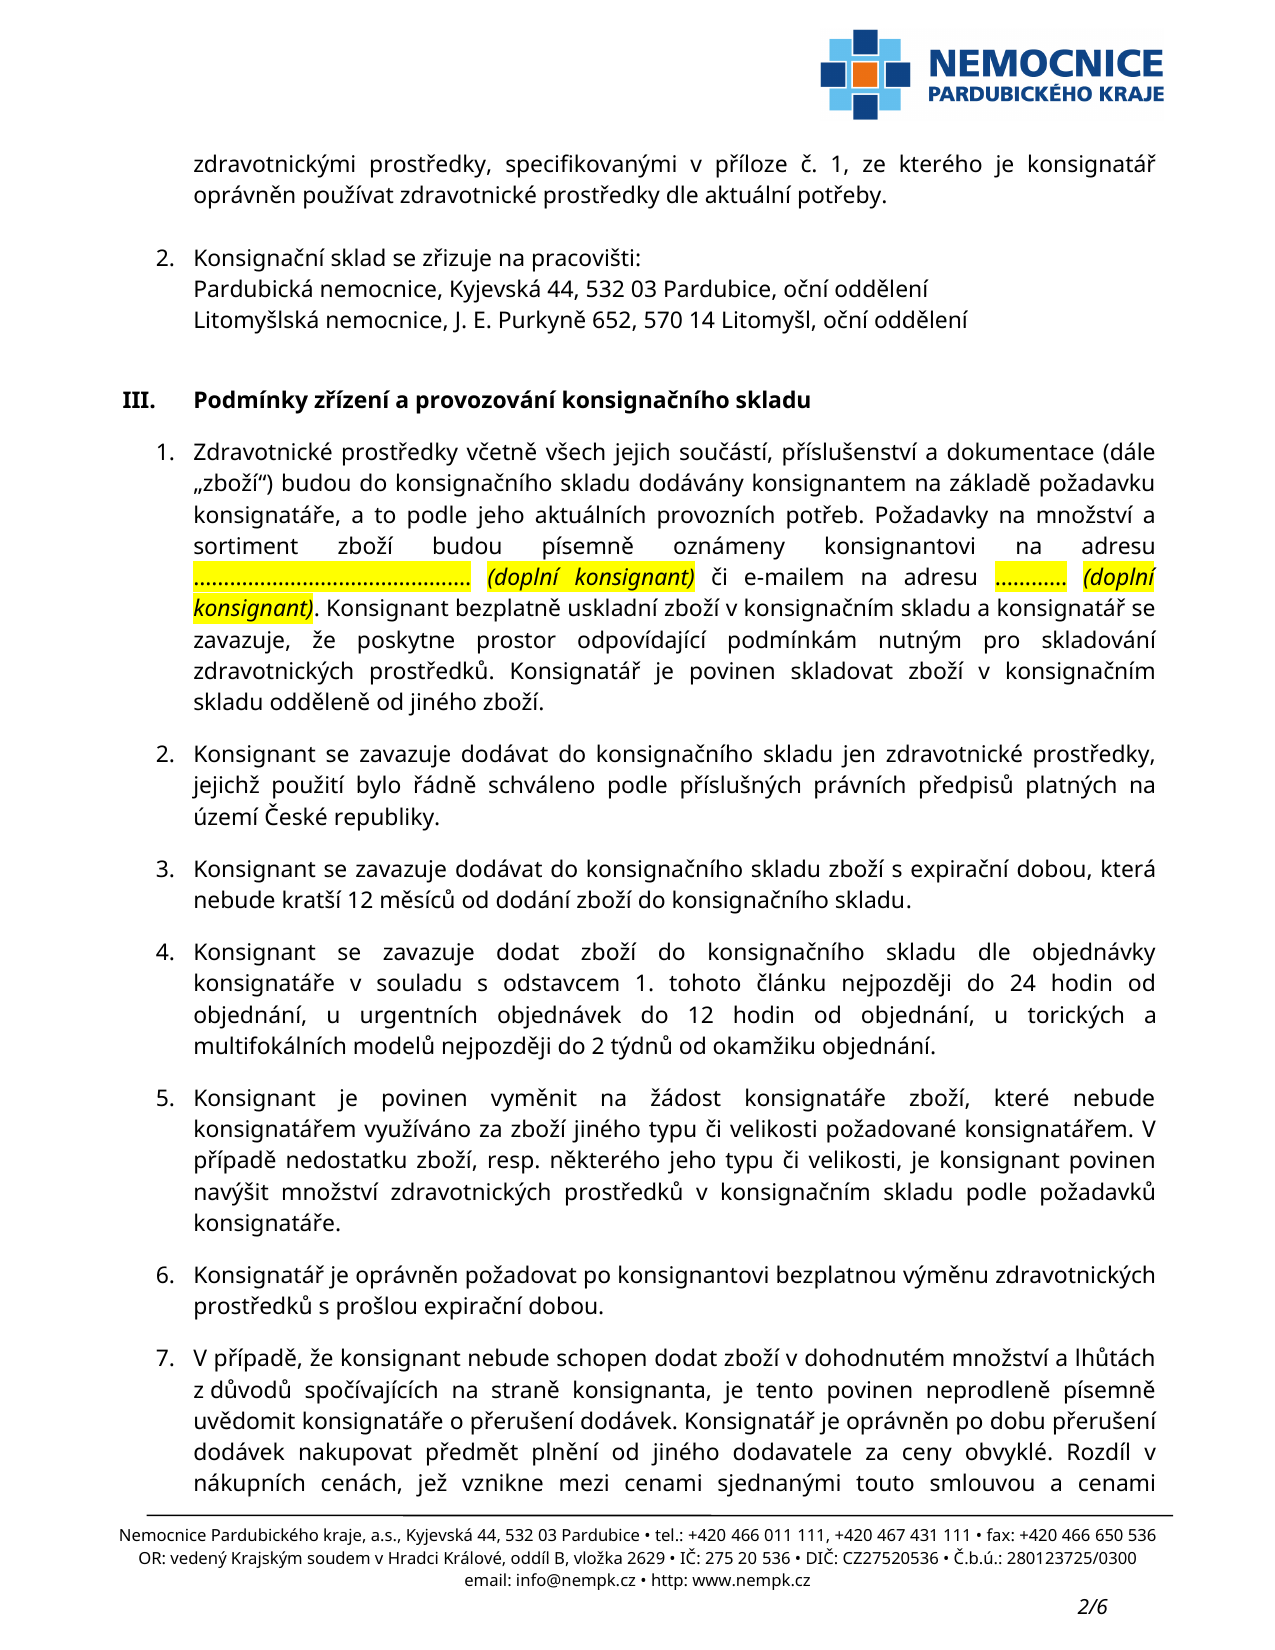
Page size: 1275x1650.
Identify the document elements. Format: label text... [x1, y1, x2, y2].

list Podmínky zřízení a provozování konsignačního skladu [156, 384, 1157, 415]
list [156, 148, 1157, 210]
text Pardubická nemocnice, Kyjevská 44, 532 03 Pardubice, oční oddělení [193, 273, 1157, 304]
picture [819, 28, 1164, 121]
list Konsignant je povinen vyměnit na žádost konsignatáře zboží, které nebude konsignatářem využíváno za zboží jiného typu či velikosti požadované konsignatářem. V případě nedostatku zboží, resp. některého jeho typu či velikosti, je konsignant povinen navýšit množství zdravotnických prostředků v konsignačním skladu podle požadavků konsignatáře. [156, 1082, 1157, 1238]
list Konsignant se zavazuje dodat zboží do konsignačního skladu dle objednávky konsignatáře v souladu s odstavcem 1. tohoto článku nejpozději do 24 hodin od objednání, u urgentních objednávek do 12 hodin od objednání, u torických a multifokálních modelů nejpozději do 2 týdnů od okamžiku objednání. [156, 936, 1157, 1061]
list Konsignatář je oprávněn požadovat po konsignantovi bezplatnou výměnu zdravotnických prostředků s prošlou expirační dobou. [156, 1259, 1157, 1322]
list Konsignant se zavazuje dodávat do konsignačního skladu zboží s expirační dobou, která nebude kratší 12 měsíců od dodání zboží do konsignačního skladu. [156, 853, 1157, 915]
list Konsignant se zavazuje dodávat do konsignačního skladu jen zdravotnické prostředky, jejichž použití bylo řádně schváleno podle příslušných právních předpisů platných na území České republiky. [156, 738, 1157, 832]
list Zdravotnické prostředky včetně všech jejich součástí, příslušenství a dokumentace (dále „zboží“) budou do konsignačního skladu dodávány konsignantem na základě požadavku konsignatáře, a to podle jeho aktuálních provozních potřeb. Požadavky na množství a sortiment zboží budou písemně oznámeny konsignantovi na adresu ………………………………………. (doplní konsignant) či e-mailem na adresu ………… (doplní konsignant). Konsignant bezplatně uskladní zboží v konsignačním skladu a konsignatář se zavazuje, že poskytne prostor odpovídající podmínkám nutným pro skladování zdravotnických prostředků. Konsignatář je povinen skladovat zboží v konsignačním skladu odděleně od jiného zboží. [156, 436, 1157, 717]
list Konsignační sklad se zřizuje na pracovišti: [156, 241, 1157, 273]
text Litomyšlská nemocnice, J. E. Purkyně 652, 570 14 Litomyšl, oční oddělení [193, 304, 1157, 335]
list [156, 1342, 1157, 1499]
